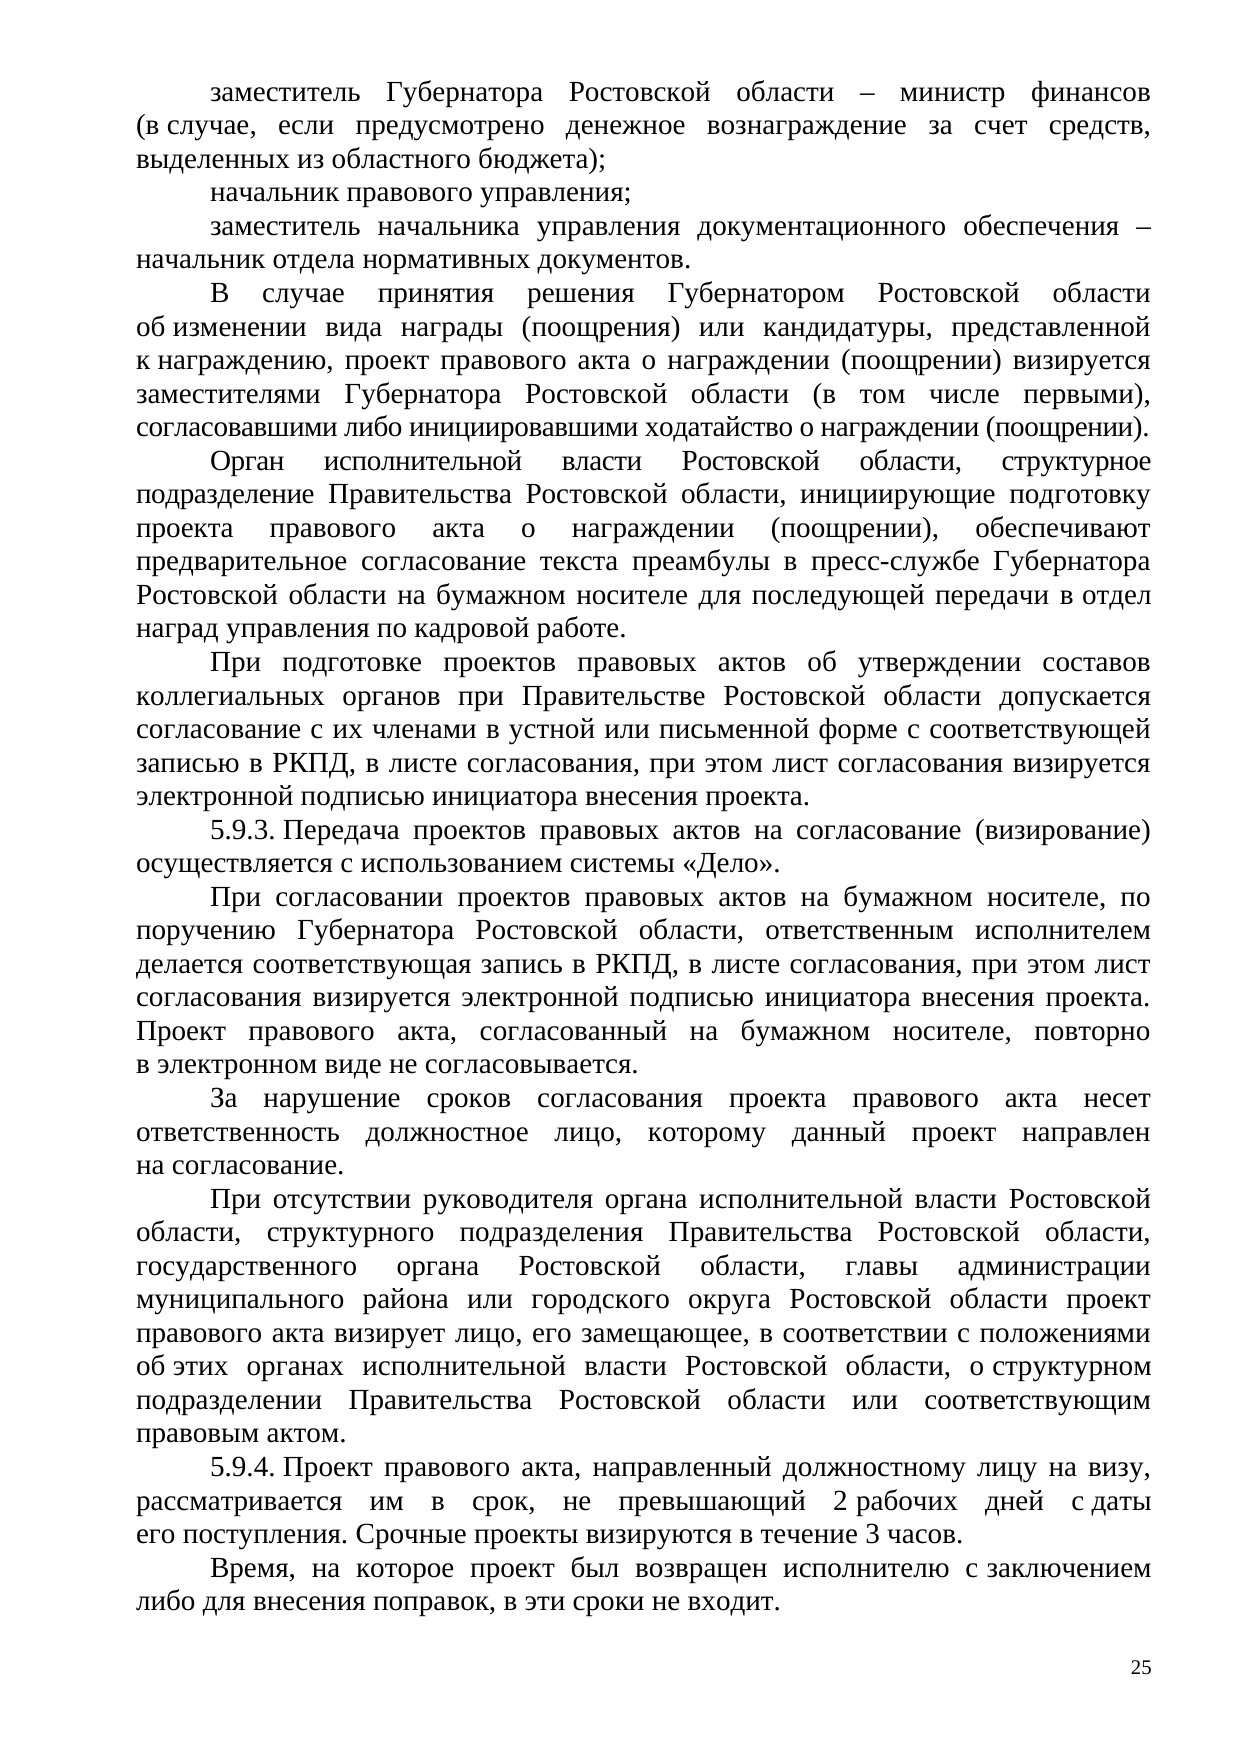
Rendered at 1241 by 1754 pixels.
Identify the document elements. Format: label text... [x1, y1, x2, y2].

text Орган исполнительной власти Ростовской области, структурное подразделение Правительства Ростовской области, инициирующие подготовку проекта правового акта о награждении (поощрении), обеспечивают предварительное согласование текста преамбулы в пресс-службе Губернатора Ростовской области на бумажном носителе для последующей передачи в отдел наград управления по кадровой работе. [136, 443, 1152, 644]
text 5.9.4. Проект правового акта, направленный должностному лицу на визу, рассматривается им в срок, не превышающий 2 рабочих дней с даты его поступления. Срочные проекты визируются в течение 3 часов. [136, 1449, 1152, 1550]
text При согласовании проектов правовых актов на бумажном носителе, по поручению Губернатора Ростовской области, ответственным исполнителем делается соответствующая запись в РКПД, в листе согласования, при этом лист согласования визируется электронной подписью инициатора внесения проекта. Проект правового акта, согласованный на бумажном носителе, повторно в электронном виде не согласовывается. [136, 879, 1152, 1080]
text заместитель Губернатора Ростовской области – министр финансов (в случае, если предусмотрено денежное вознаграждение за счет средств, выделенных из областного бюджета); [136, 74, 1152, 174]
text При подготовке проектов правовых актов об утверждении составов коллегиальных органов при Правительстве Ростовской области допускается согласование с их членами в устной или письменной форме с соответствующей записью в РКПД, в листе согласования, при этом лист согласования визируется электронной подписью инициатора внесения проекта. [136, 644, 1152, 812]
text При отсутствии руководителя органа исполнительной власти Ростовской области, структурного подразделения Правительства Ростовской области, государственного органа Ростовской области, главы администрации муниципального района или городского округа Ростовской области проект правового акта визирует лицо, его замещающее, в соответствии с положениями об этих органах исполнительной власти Ростовской области, о структурном подразделении Правительства Ростовской области или соответствующим правовым актом. [136, 1181, 1152, 1449]
text За нарушение сроков согласования проекта правового акта несет ответственность должностное лицо, которому данный проект направлен на согласование. [136, 1080, 1152, 1181]
text Время, на которое проект был возвращен исполнителю с заключением либо для внесения поправок, в эти сроки не входит. [136, 1550, 1152, 1617]
text заместитель начальника управления документационного обеспечения – начальник отдела нормативных документов. [136, 208, 1152, 275]
text В случае принятия решения Губернатором Ростовской области об изменении вида награды (поощрения) или кандидатуры, представленной к награждению, проект правового акта о награждении (поощрении) визируется заместителями Губернатора Ростовской области (в том числе первыми), согласовавшими либо инициировавшими ходатайство о награждении (поощрении). [136, 275, 1152, 443]
text 5.9.3. Передача проектов правовых актов на согласование (визирование) осуществляется c использованием системы «Дело». [136, 812, 1152, 879]
text начальник правового управления; [136, 174, 1152, 208]
